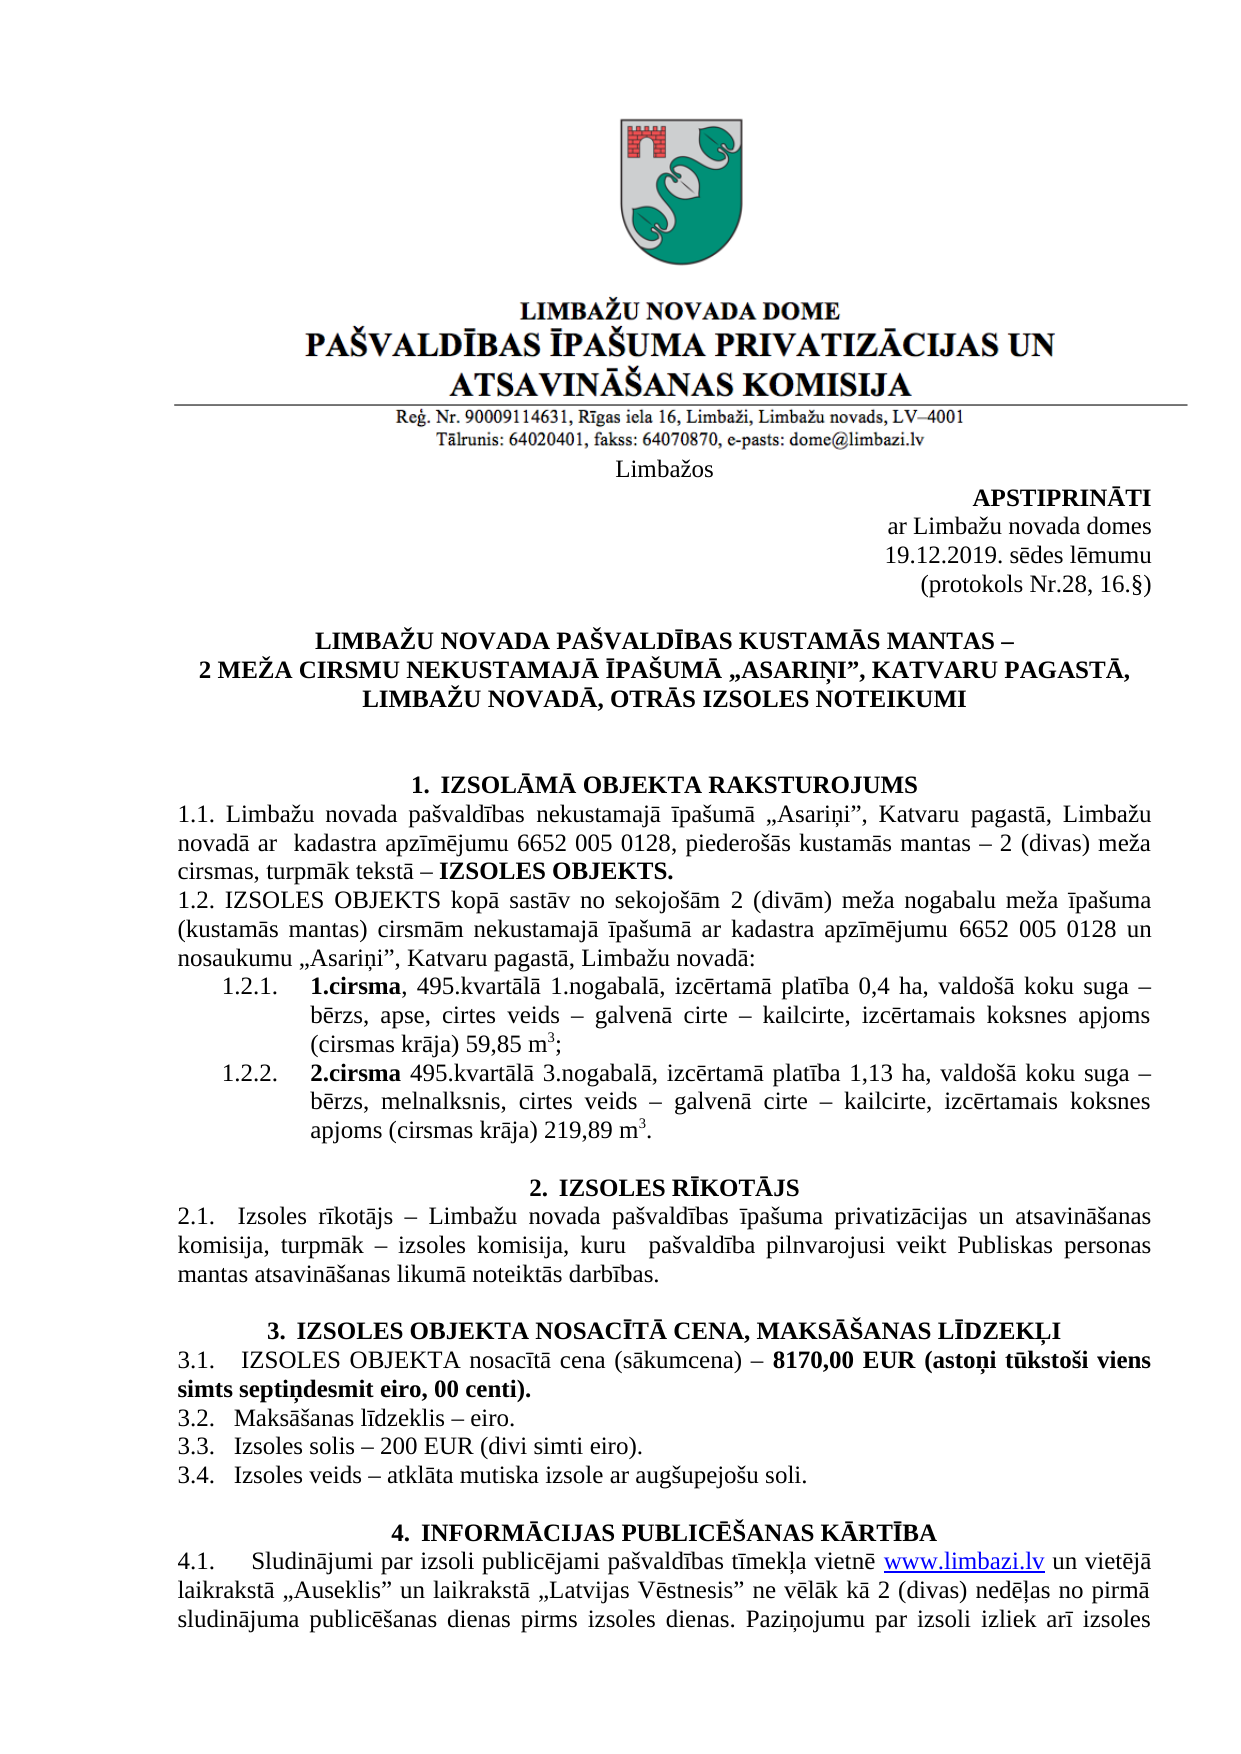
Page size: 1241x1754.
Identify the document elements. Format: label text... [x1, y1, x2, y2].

list 2.cirsma 495.kvartālā 3.nogabalā, izcērtamā platība 1,13 ha, valdošā koku suga – bērzs, melnalksnis, cirtes veids – galvenā cirte – kailcirte, izcērtamais koksnes apjoms (cirsmas krāja) 219,89 m3. [222, 1058, 1152, 1144]
text APSTIPRINĀTI [852, 483, 1152, 511]
text Limbažos [177, 118, 1152, 483]
text 19.12.2019. sēdes lēmumu [177, 540, 1152, 569]
list INFORMĀCIJAS PUBLICĒŠANAS KĀRTĪBA [177, 1518, 1152, 1546]
list 1.cirsma, 495.kvartālā 1.nogabalā, izcērtamā platība 0,4 ha, valdošā koku suga – bērzs, apse, cirtes veids – galvenā cirte – kailcirte, izcērtamais koksnes apjoms (cirsmas krāja) 59,85 m3; [222, 971, 1152, 1058]
list IZSOLES RĪKOTĀJS [177, 1173, 1152, 1201]
text 3.4. Izsoles veids – atklāta mutiska izsole ar augšupejošu soli. [177, 1460, 1152, 1489]
picture [0, 0, 1241, 454]
list IZSOLES OBJEKTA NOSACĪTĀ CENA, MAKSĀŠANAS LĪDZEKĻI [177, 1316, 1152, 1345]
text 2 MEŽA CIRSMU NEKUSTAMAJĀ ĪPAŠUMĀ „Asariņi”, Katvaru pagastā, Limbažu novadā, otrās IZSOLES NOTEIKUMI [177, 655, 1152, 713]
list IZSOLĀMĀ OBJEKTA RAKSTUROJUMS [177, 770, 1152, 799]
text (protokols Nr.28, 16.§) [177, 569, 1152, 598]
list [177, 1546, 1152, 1633]
text 2.1. Izsoles rīkotājs – Limbažu novada pašvaldības īpašuma privatizācijas un atsavināšanas komisija, turpmāk – izsoles komisija, kuru pašvaldība pilnvarojusi veikt Publiskas personas mantas atsavināšanas likumā noteiktās darbības. [177, 1201, 1152, 1288]
text 3.3. Izsoles solis – 200 EUR (divi simti eiro). [177, 1431, 1152, 1460]
text ar Limbažu novada domes [477, 511, 1152, 540]
text 3.1. IZSOLES OBJEKTA nosacītā cena (sākumcena) – 8170,00 EUR (astoņi tūkstoši viens simts septiņdesmit eiro, 00 centi). [177, 1345, 1152, 1403]
text 3.2. Maksāšanas līdzeklis – eiro. [177, 1403, 1152, 1431]
text 1.1. Limbažu novada pašvaldības nekustamajā īpašumā „Asariņi”, Katvaru pagastā, Limbažu novadā ar kadastra apzīmējumu 6652 005 0128, piederošās kustamās mantas – 2 (divas) meža cirsmas, turpmāk tekstā – IZSOLES OBJEKTS. [177, 799, 1152, 885]
text 1.2. IZSOLES OBJEKTS kopā sastāv no sekojošām 2 (divām) meža nogabalu meža īpašuma (kustamās mantas) cirsmām nekustamajā īpašumā ar kadastra apzīmējumu 6652 005 0128 un nosaukumu „Asariņi”, Katvaru pagastā, Limbažu novadā: [177, 885, 1152, 971]
text LIMBAŽU NOVADA pašvaldības KUSTAMĀS MANTAS – [177, 626, 1152, 655]
